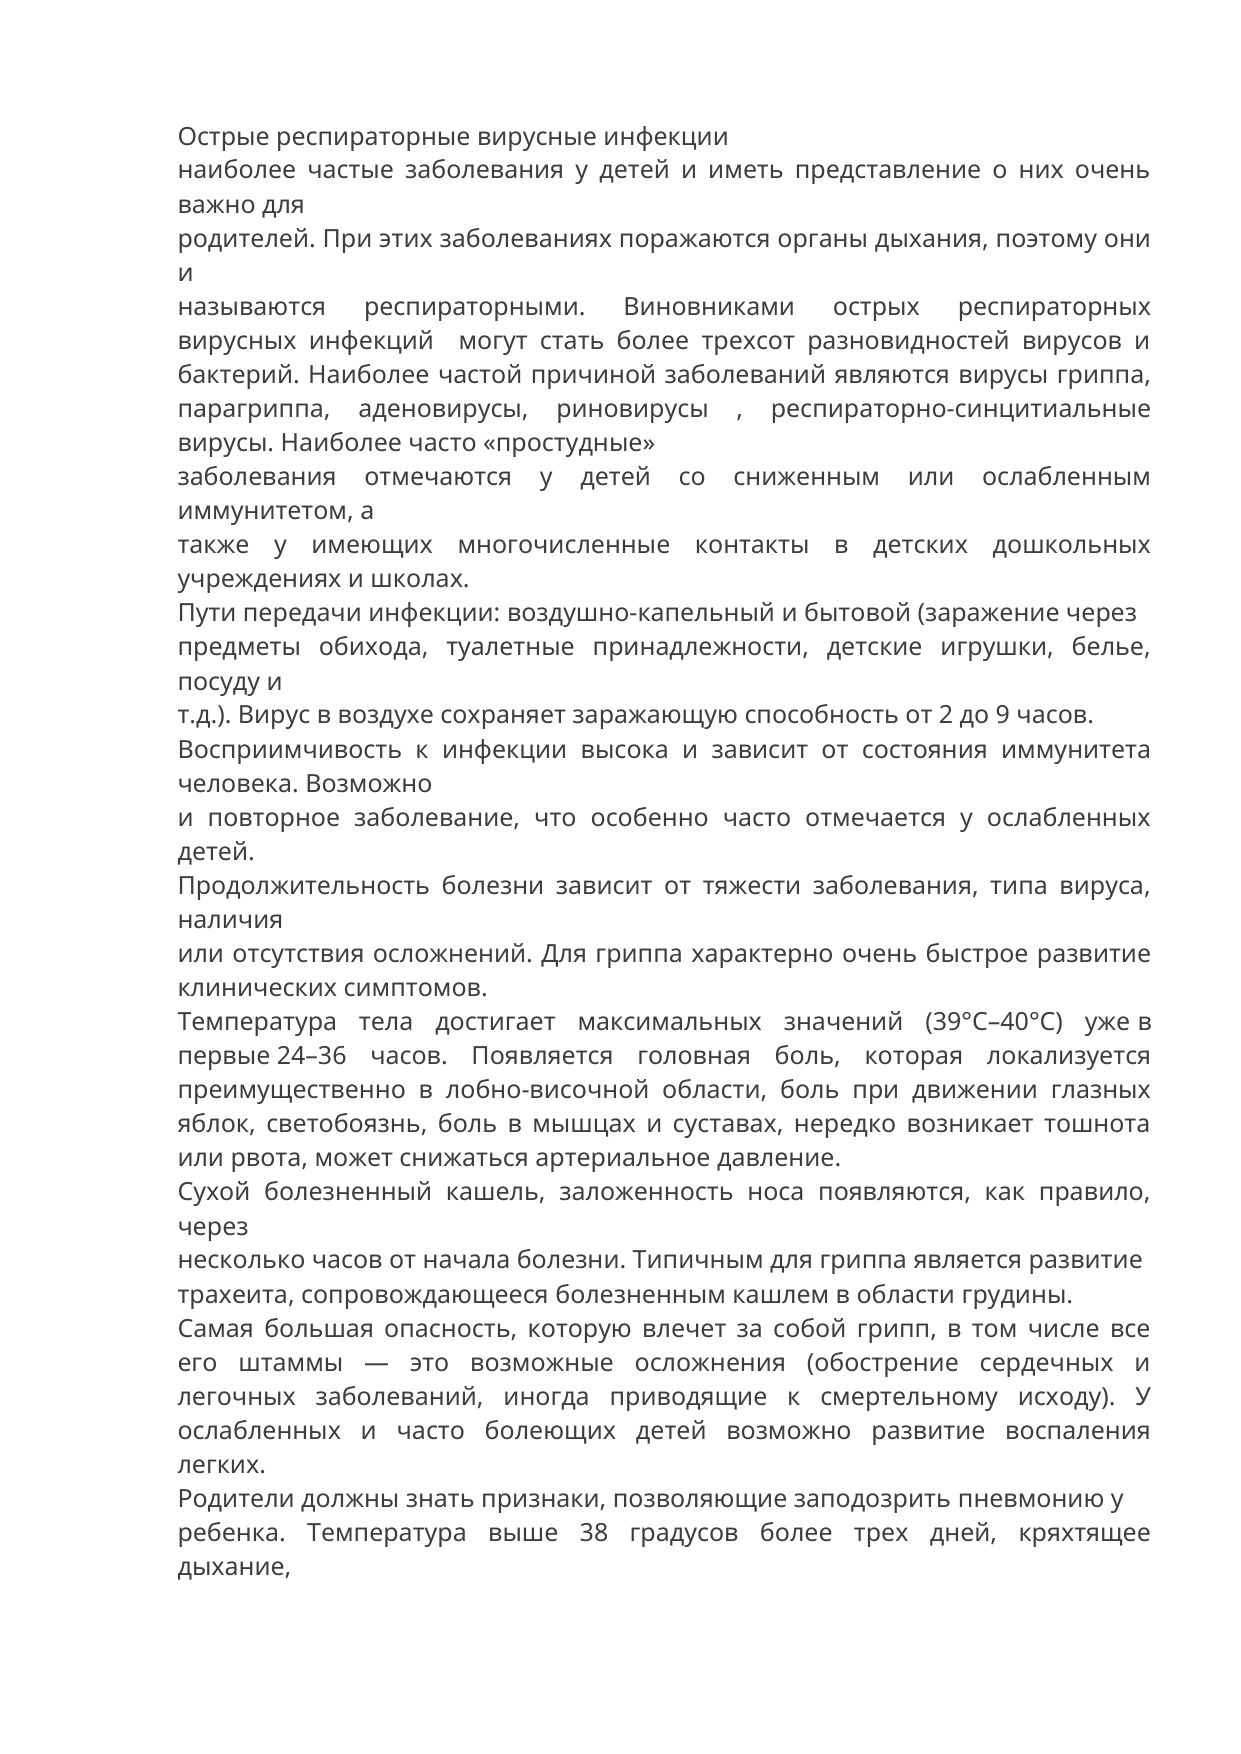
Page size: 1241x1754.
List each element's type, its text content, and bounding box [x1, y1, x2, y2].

text Продолжительность болезни зависит от тяжести заболевания, типа вируса, наличия [177, 867, 1152, 936]
text родителей. При этих заболеваниях поражаются органы дыхания, поэтому они и [177, 220, 1152, 288]
text и повторное заболевание, что особенно часто отмечается у ослабленных детей. [177, 799, 1152, 867]
text Пути передачи инфекции: воздушно-капельный и бытовой (заражение через [177, 595, 1152, 629]
text также у имеющих многочисленные контакты в детских дошкольных учреждениях и школах. [177, 527, 1152, 595]
text или отсутствия осложнений. Для гриппа характерно очень быстрое развитие клинических симптомов. [177, 936, 1152, 1004]
text трахеита, сопровождающееся болезненным кашлем в области грудины. [177, 1276, 1152, 1310]
text Сухой болезненный кашель, заложенность носа появляются, как правило, через [177, 1174, 1152, 1242]
text т.д.). Вирус в воздухе сохраняет заражающую способность от 2 до 9 часов. [177, 697, 1152, 731]
text ребенка. Температура выше 38 градусов более трех дней, кряхтящее дыхание, [177, 1515, 1152, 1583]
text называются респираторными. Виновниками острых респираторных вирусных инфекций могут стать более трехсот разновидностей вирусов и бактерий. Наиболее частой причиной заболеваний являются вирусы гриппа, парагриппа, аденовирусы, риновирусы , респираторно-синцитиальные вирусы. Наиболее часто «простудные» [177, 288, 1152, 459]
text Острые респираторные вирусные инфекции [177, 118, 1152, 152]
text несколько часов от начала болезни. Типичным для гриппа является развитие [177, 1242, 1152, 1276]
text Родители должны знать признаки, позволяющие заподозрить пневмонию у [177, 1481, 1152, 1515]
text заболевания отмечаются у детей со сниженным или ослабленным иммунитетом, а [177, 459, 1152, 527]
text Восприимчивость к инфекции высока и зависит от состояния иммунитета человека. Возможно [177, 731, 1152, 799]
text наиболее частые заболевания у детей и иметь представление о них очень важно для [177, 152, 1152, 220]
text Температура тела достигает максимальных значений (39°С–40°С) уже в первые 24–36 часов. Появляется головная боль, которая локализуется преимущественно в лобно-височной области, боль при движении глазных яблок, светобоязнь, боль в мышцах и суставах, нередко возникает тошнота или рвота, может снижаться артериальное давление. [177, 1004, 1152, 1174]
text Самая большая опасность, которую влечет за собой грипп, в том числе все его штаммы — это возможные осложнения (обострение сердечных и легочных заболеваний, иногда приводящие к смертельному исходу). У ослабленных и часто болеющих детей возможно развитие воспаления легких. [177, 1310, 1152, 1481]
text предметы обихода, туалетные принадлежности, детские игрушки, белье, посуду и [177, 629, 1152, 697]
